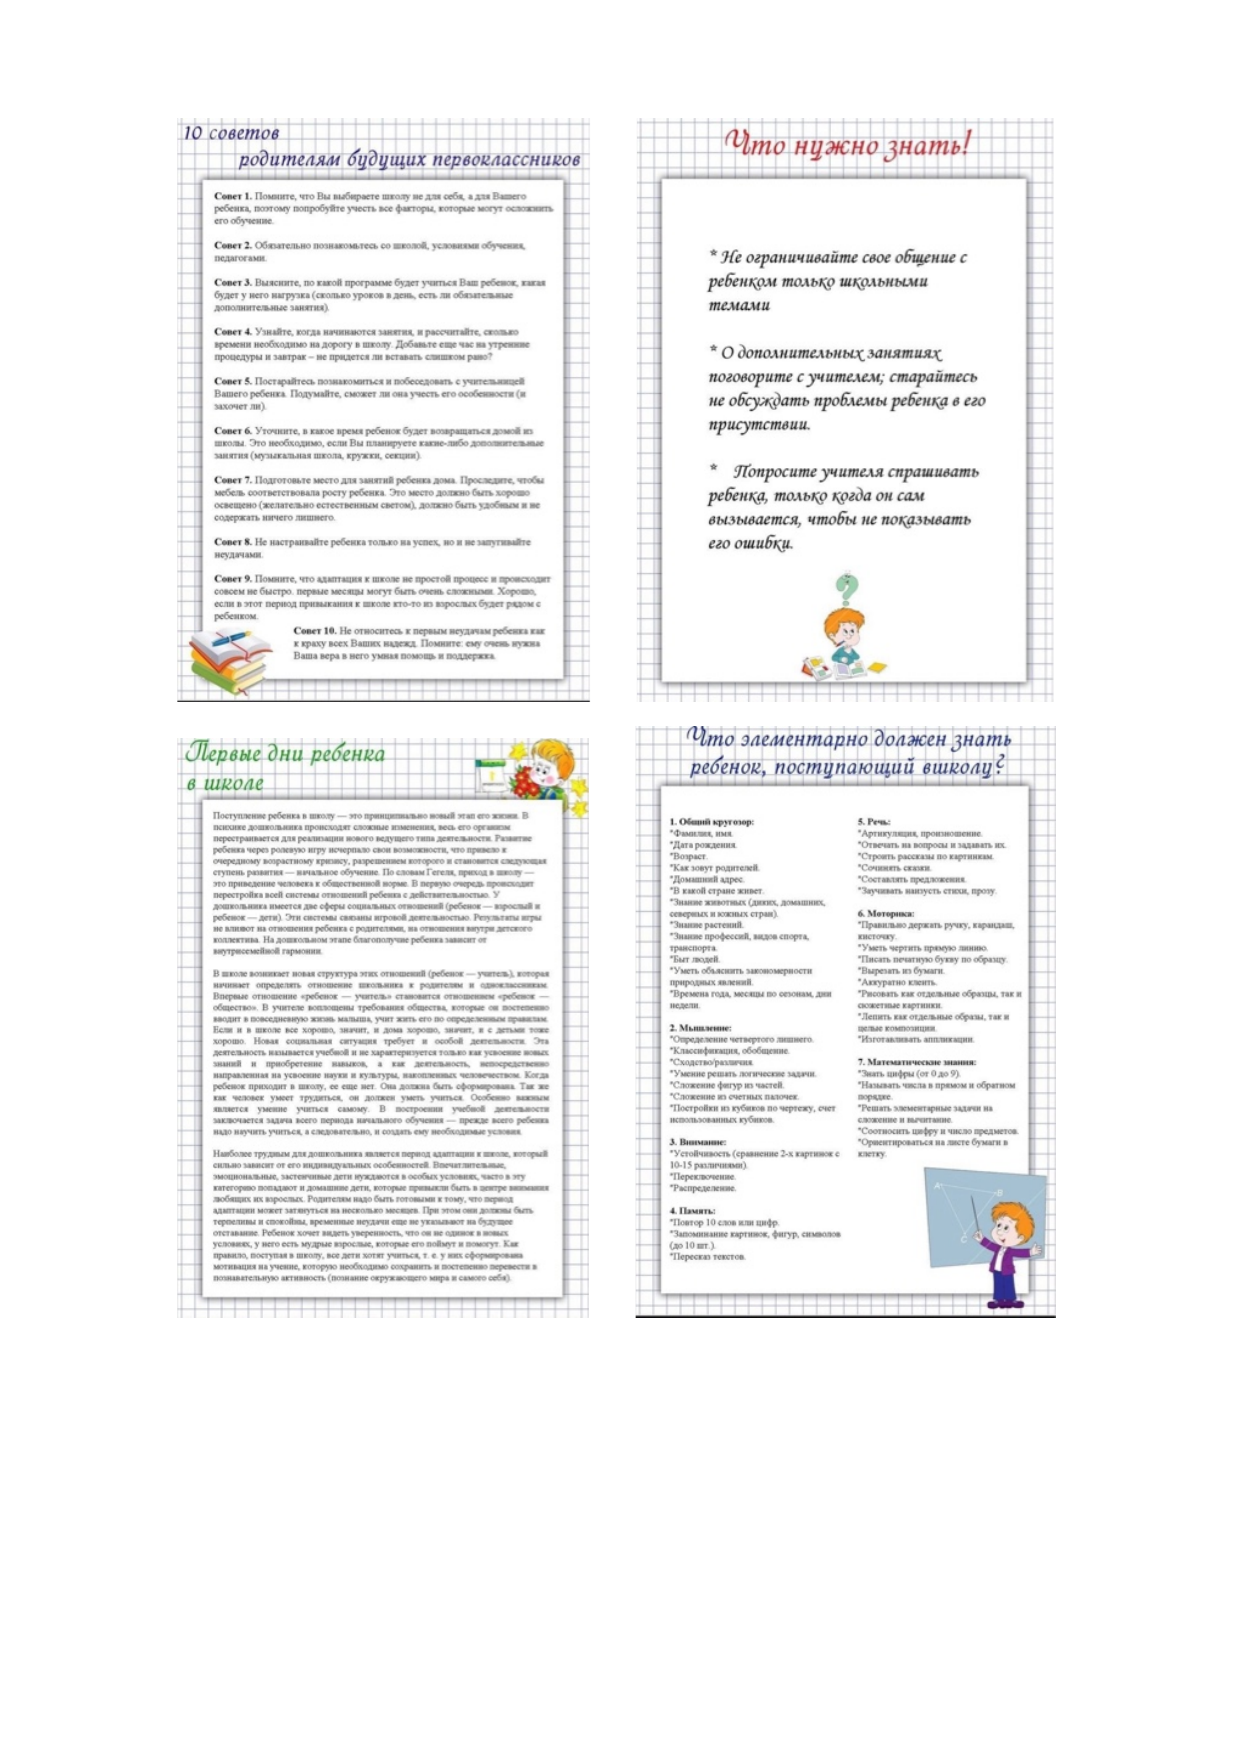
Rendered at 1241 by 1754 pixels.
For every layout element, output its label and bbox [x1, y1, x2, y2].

picture [177, 118, 591, 702]
picture [635, 726, 1056, 1318]
picture [177, 738, 589, 1318]
picture [636, 118, 1054, 702]
